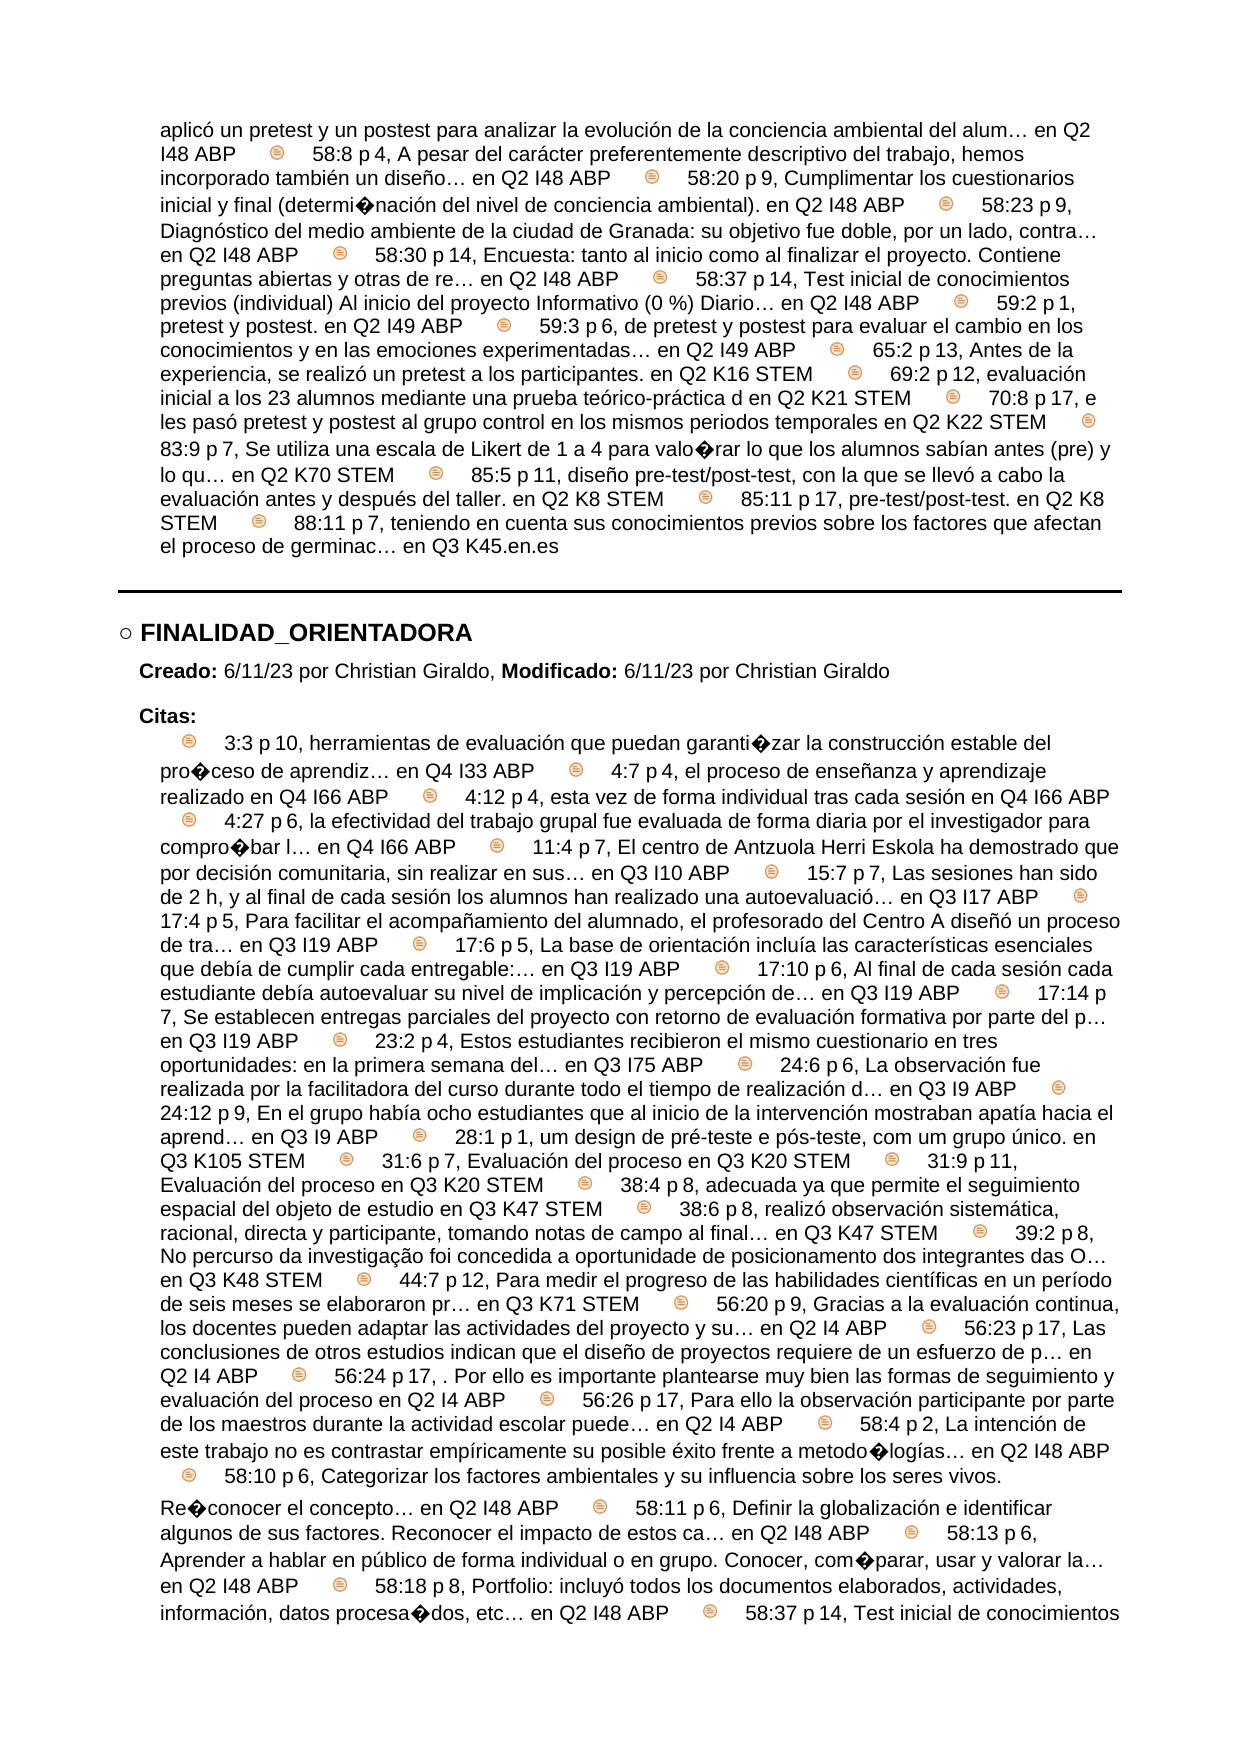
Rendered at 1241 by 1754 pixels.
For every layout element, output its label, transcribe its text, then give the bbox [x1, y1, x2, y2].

picture [901, 1523, 922, 1541]
picture [670, 1294, 692, 1312]
picture [248, 512, 269, 530]
picture [827, 340, 848, 358]
picture [409, 934, 430, 953]
picture [969, 1222, 991, 1240]
picture [1070, 886, 1091, 905]
picture [425, 464, 447, 482]
subtitle ○ FINALIDAD_ORIENTADORA [118, 593, 1122, 646]
picture [641, 167, 663, 186]
picture [814, 1413, 835, 1432]
picture [353, 1270, 375, 1288]
picture [419, 786, 441, 805]
picture [178, 1466, 200, 1484]
picture [711, 958, 733, 977]
picture [336, 1150, 357, 1168]
picture [329, 1030, 350, 1049]
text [160, 728, 1122, 1626]
picture [536, 1390, 558, 1408]
picture [409, 1126, 430, 1144]
picture [942, 388, 964, 406]
picture [1078, 412, 1099, 430]
picture [589, 1497, 611, 1516]
picture [486, 837, 508, 855]
picture [329, 244, 350, 262]
picture [565, 760, 587, 779]
picture [633, 1198, 655, 1216]
picture [266, 143, 288, 162]
picture [574, 1174, 596, 1192]
picture [1048, 1078, 1069, 1097]
picture [950, 292, 972, 310]
picture [699, 1602, 721, 1620]
picture [881, 1150, 903, 1168]
picture [493, 316, 515, 334]
text Creado: 6/11/23 por Christian Giraldo, Modificado: 6/11/23 por Christian Giraldo [139, 659, 1122, 683]
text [160, 118, 1122, 558]
picture [288, 1366, 310, 1384]
text Citas: [139, 704, 1122, 728]
picture [761, 862, 782, 881]
picture [695, 488, 716, 506]
picture [178, 732, 200, 750]
picture [935, 194, 957, 213]
picture [329, 1575, 350, 1594]
picture [918, 1318, 940, 1336]
picture [178, 810, 200, 829]
picture [991, 982, 1013, 1001]
picture [844, 364, 866, 382]
picture [650, 268, 671, 286]
picture [734, 1054, 756, 1073]
